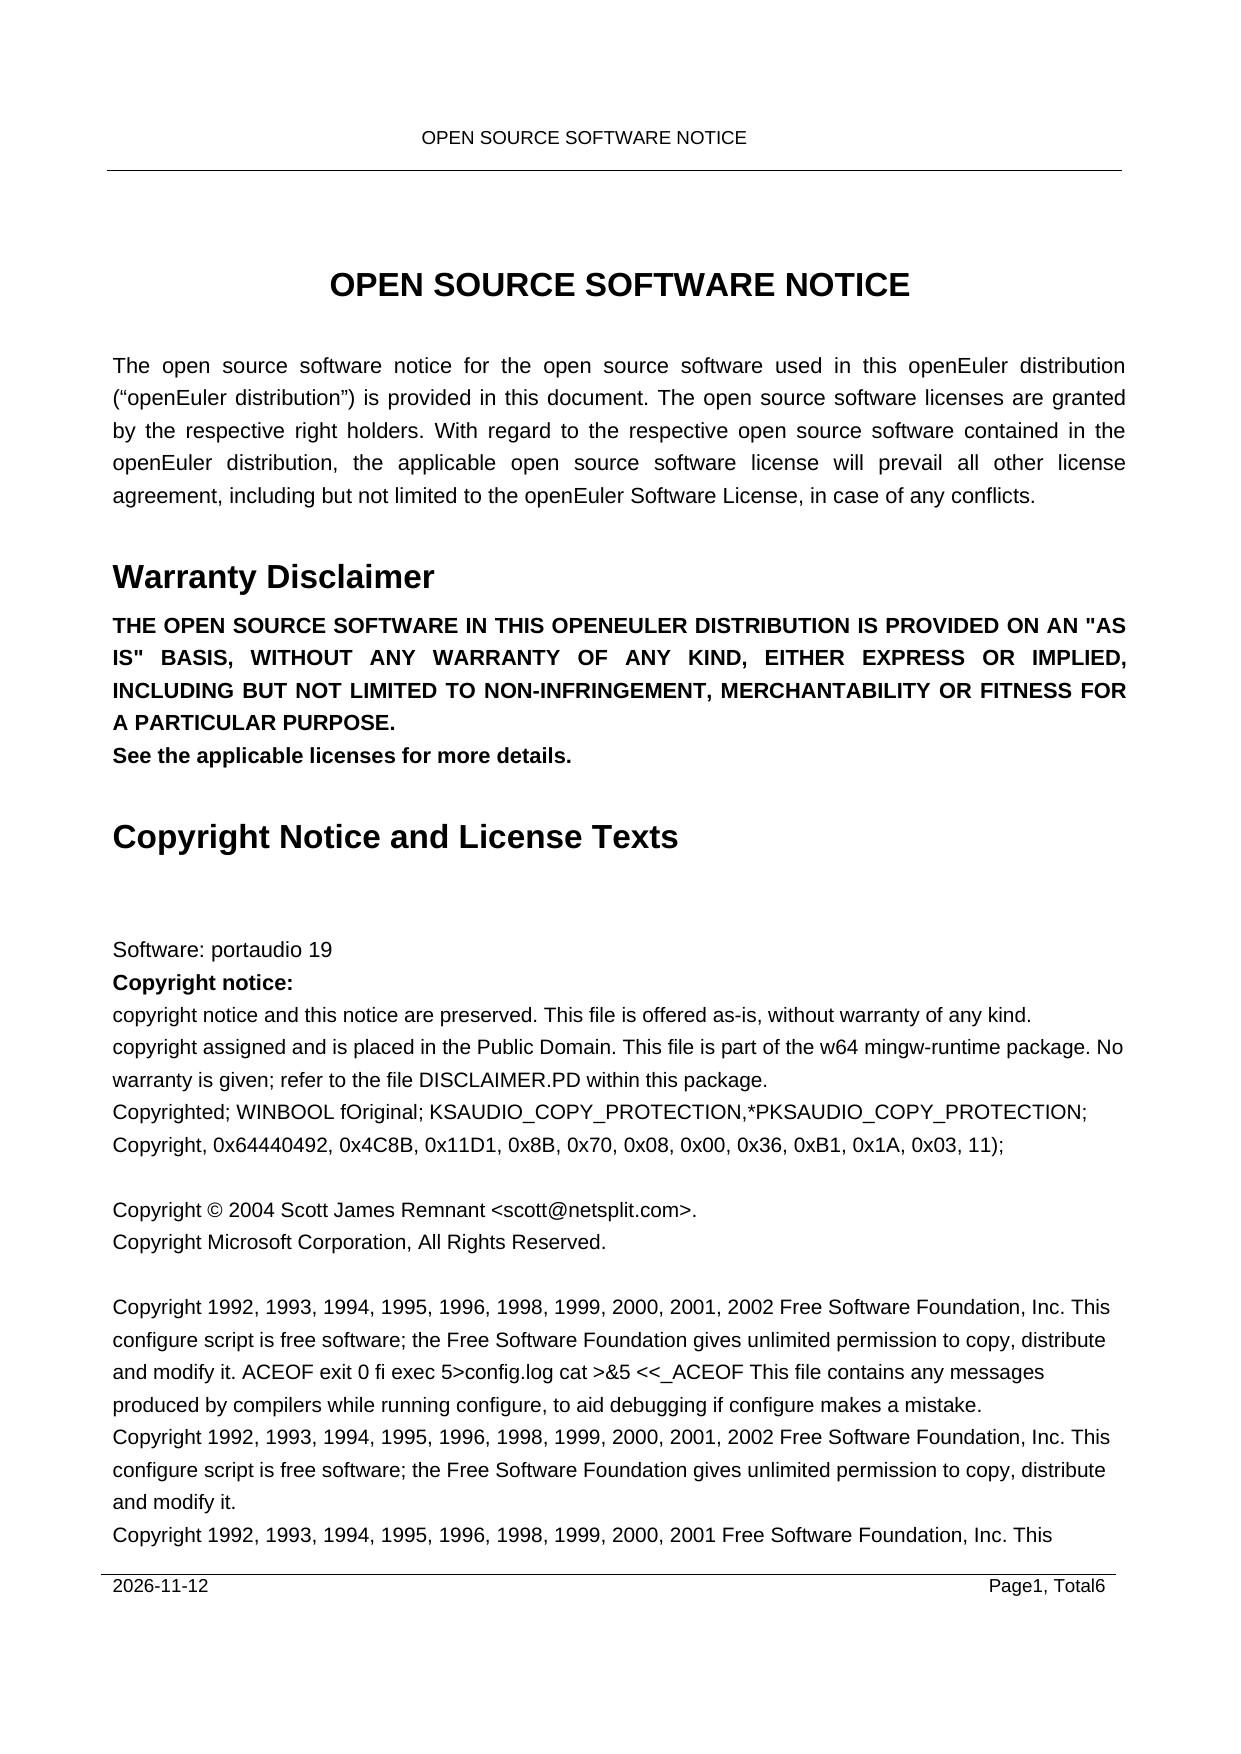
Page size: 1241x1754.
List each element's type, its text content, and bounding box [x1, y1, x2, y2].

text Copyright © 2004 Scott James Remnant <scott@netsplit.com>. [112, 1193, 1128, 1226]
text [112, 1518, 1128, 1551]
text Copyright Notice and License Texts [112, 804, 1128, 869]
text copyright notice and this notice are preserved. This file is offered as-is, without warranty of any kind. [112, 998, 1128, 1031]
text Copyright 1992, 1993, 1994, 1995, 1996, 1998, 1999, 2000, 2001, 2002 Free Software Foundation, Inc. This configure script is free software; the Free Software Foundation gives unlimited permission to copy, distribute and modify it. [112, 1421, 1128, 1518]
text copyright assigned and is placed in the Public Domain. This file is part of the w64 mingw-runtime package. No warranty is given; refer to the file DISCLAIMER.PD within this package. [112, 1031, 1128, 1096]
text Copyright notice: [112, 966, 1128, 998]
text The open source software notice for the open source software used in this openEuler distribution (“openEuler distribution”) is provided in this document. The open source software licenses are granted by the respective right holders. With regard to the respective open source software contained in the openEuler distribution, the applicable open source software license will prevail all other license agreement, including but not limited to the openEuler Software License, in case of any conflicts. [112, 349, 1128, 511]
text Warranty Disclaimer [112, 544, 1128, 609]
text THE OPEN SOURCE SOFTWARE IN THIS OPENEULER DISTRIBUTION IS PROVIDED ON AN "AS IS" BASIS, WITHOUT ANY WARRANTY OF ANY KIND, EITHER EXPRESS OR IMPLIED, INCLUDING BUT NOT LIMITED TO NON-INFRINGEMENT, MERCHANTABILITY OR FITNESS FOR A PARTICULAR PURPOSE. See the applicable licenses for more details. [112, 609, 1128, 771]
text Copyrighted; WINBOOL fOriginal; KSAUDIO_COPY_PROTECTION,*PKSAUDIO_COPY_PROTECTION; [112, 1096, 1128, 1128]
text Copyright 1992, 1993, 1994, 1995, 1996, 1998, 1999, 2000, 2001, 2002 Free Software Foundation, Inc. This configure script is free software; the Free Software Foundation gives unlimited permission to copy, distribute and modify it. ACEOF exit 0 fi exec 5>config.log cat >&5 <<_ACEOF This file contains any messages produced by compilers while running configure, to aid debugging if configure makes a mistake. [112, 1291, 1128, 1421]
text OPEN SOURCE SOFTWARE NOTICE [112, 251, 1128, 316]
text Copyright Microsoft Corporation, All Rights Reserved. [112, 1226, 1128, 1291]
text Software: portaudio 19 [112, 933, 1128, 966]
text Copyright, 0x64440492, 0x4C8B, 0x11D1, 0x8B, 0x70, 0x08, 0x00, 0x36, 0xB1, 0x1A, 0x03, 11); [112, 1128, 1128, 1193]
